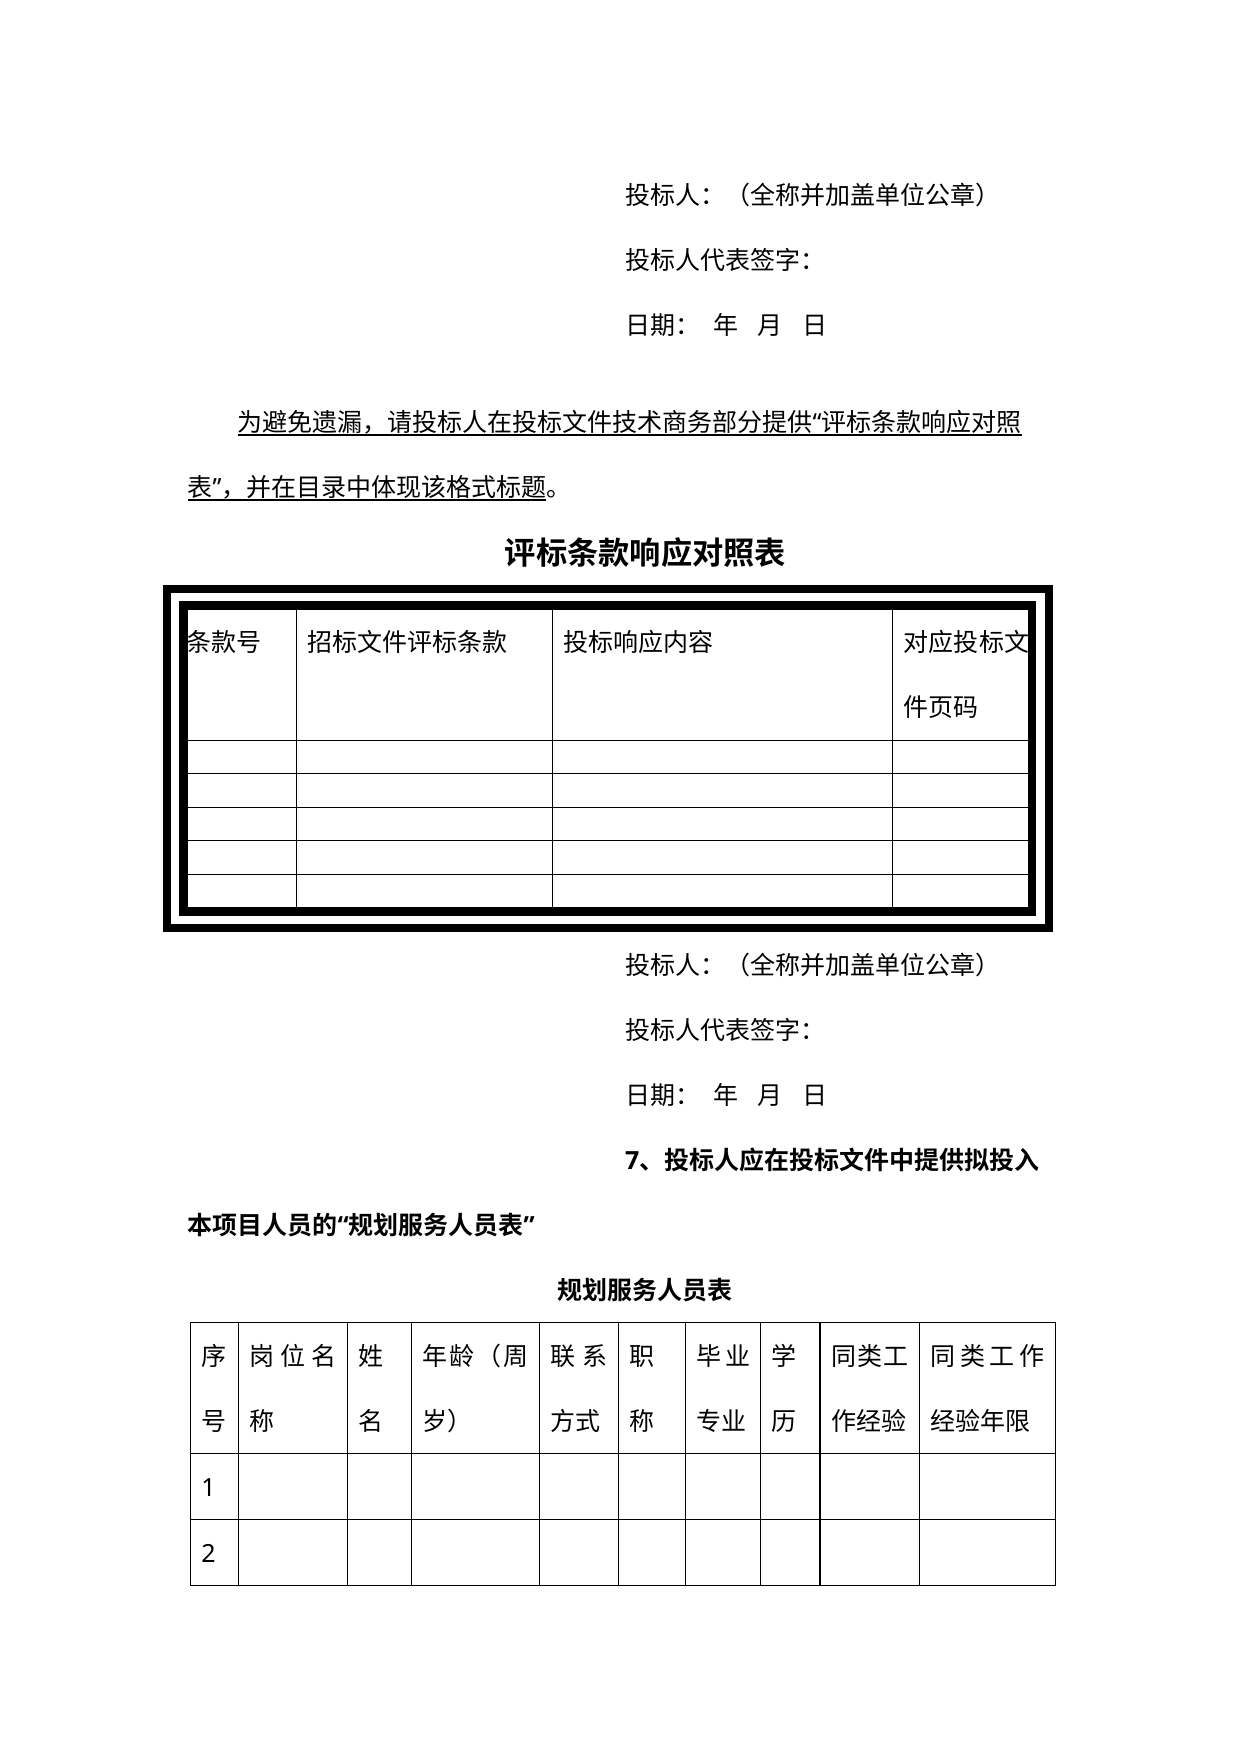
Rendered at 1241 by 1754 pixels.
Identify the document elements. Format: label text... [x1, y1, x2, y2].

text 为避免遗漏，请投标人在投标文件技术商务部分提供“评标条款响应对照表”，并在目录中体现该格式标题。 [187, 389, 1053, 519]
table_cell [821, 1454, 919, 1519]
table_header 职称 [619, 1323, 685, 1453]
table_cell [348, 1520, 411, 1585]
table_cell [239, 1454, 347, 1519]
table_cell [1036, 773, 1040, 807]
table_cell [540, 1454, 618, 1519]
table_cell [297, 774, 552, 807]
table_cell [188, 741, 296, 773]
table_header 毕业专业 [686, 1323, 760, 1453]
text 日期： 年 月 日 [187, 1062, 1053, 1127]
table_cell [619, 1520, 685, 1585]
table_cell [920, 1520, 1055, 1585]
text 投标人：（全称并加盖单位公章） [187, 932, 1053, 997]
table_cell [239, 1520, 347, 1585]
table_cell [348, 1454, 411, 1519]
table_cell 1 [191, 1454, 238, 1519]
table_cell [553, 808, 892, 840]
text 投标人：（全称并加盖单位公章） [187, 162, 1053, 227]
table_cell [188, 774, 296, 807]
text 7、投标人应在投标文件中提供拟投入本项目人员的“规划服务人员表” [187, 1127, 1053, 1257]
table_cell [893, 741, 1028, 773]
table_cell [893, 774, 1028, 807]
table_cell [893, 841, 1028, 874]
table_cell [1036, 740, 1040, 773]
table_cell [297, 808, 552, 840]
table_cell [1036, 840, 1040, 874]
table_header 条款号 [175, 593, 296, 739]
table_header 序号 [191, 1323, 238, 1453]
table_header 年龄（周岁） [412, 1323, 539, 1453]
table_cell [297, 841, 552, 874]
text 评标条款响应对照表 [187, 519, 1053, 584]
table_header 同类工作经验年限 [920, 1323, 1055, 1453]
table_cell [540, 1520, 618, 1585]
table_cell [188, 875, 296, 907]
table_cell [553, 774, 892, 807]
table_cell [175, 807, 179, 840]
table_cell [188, 841, 296, 874]
text 日期： 年 月 日 [187, 292, 1053, 357]
table_cell [297, 741, 552, 773]
table_cell [175, 773, 179, 807]
table_cell [175, 740, 179, 773]
text 投标人代表签字： [187, 227, 1053, 292]
table_cell 2 [191, 1520, 238, 1585]
table_cell [412, 1520, 539, 1585]
table_cell [553, 741, 892, 773]
table_cell [821, 1520, 919, 1585]
table_cell [175, 840, 179, 874]
table_cell [893, 875, 1028, 907]
table_header 投标响应内容 [553, 610, 892, 739]
table_header 学历 [761, 1323, 819, 1453]
table_header 岗位名称 [239, 1323, 347, 1453]
table_cell [920, 1454, 1055, 1519]
table_cell [686, 1520, 760, 1585]
table_cell [175, 874, 179, 907]
table_cell [1036, 874, 1040, 907]
table_cell [761, 1520, 819, 1585]
table_cell [893, 808, 1028, 840]
table_cell [553, 875, 892, 907]
table_cell [188, 808, 296, 840]
table_cell [412, 1454, 539, 1519]
table_cell [553, 841, 892, 874]
table_cell [297, 875, 552, 907]
table_cell [761, 1454, 819, 1519]
text 投标人代表签字： [187, 997, 1053, 1062]
text 规划服务人员表 [187, 1257, 1053, 1322]
table_header 联系方式 [540, 1323, 618, 1453]
table_cell [686, 1454, 760, 1519]
table_cell [1036, 807, 1040, 840]
table_header 招标文件评标条款 [297, 610, 552, 739]
table_header 姓名 [348, 1323, 411, 1453]
table_header 同类工作经验 [821, 1323, 919, 1453]
table_cell [619, 1454, 685, 1519]
table_header 对应投标文件页码 [893, 593, 1040, 739]
